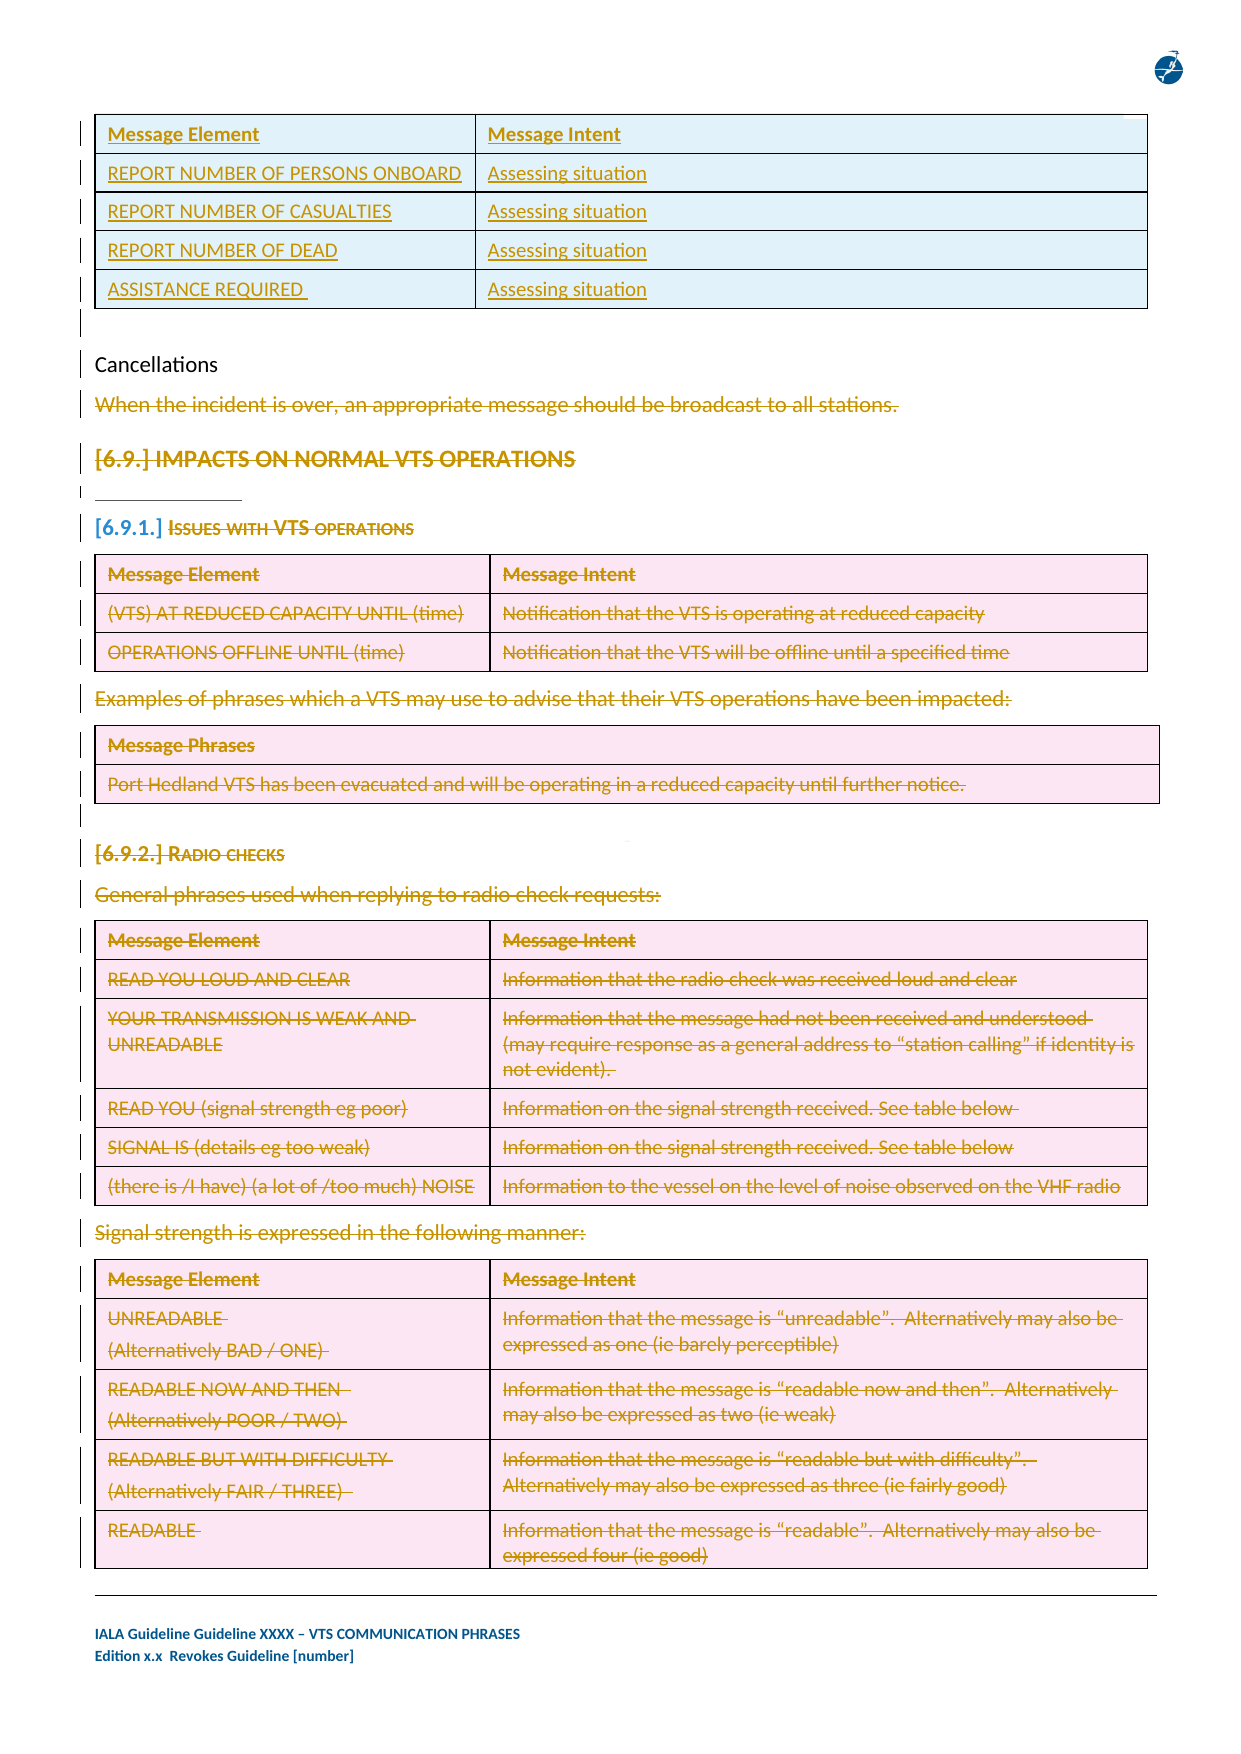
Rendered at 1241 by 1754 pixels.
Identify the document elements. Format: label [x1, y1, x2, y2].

picture [1123, 115, 1147, 119]
picture [1123, 0, 1241, 119]
